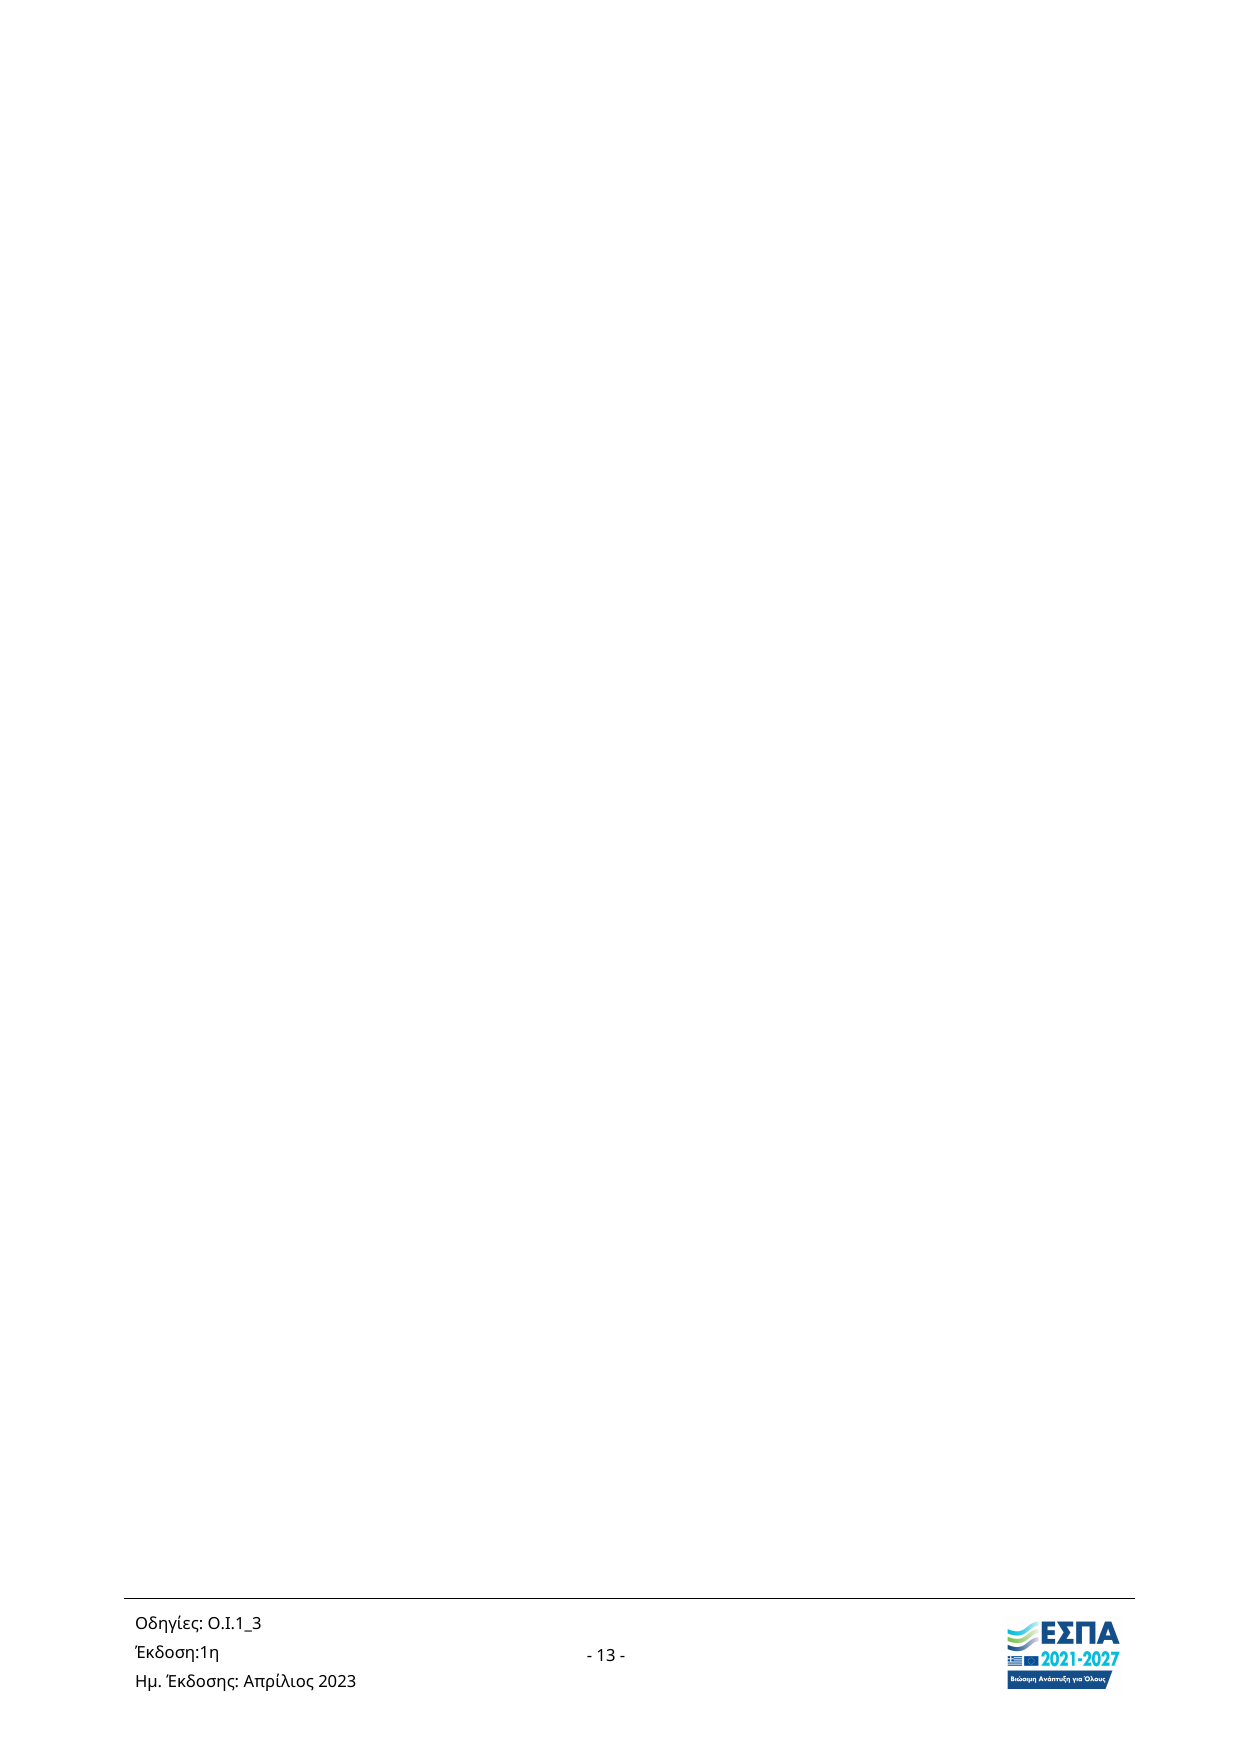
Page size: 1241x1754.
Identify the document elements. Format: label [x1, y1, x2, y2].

picture [1001, 1617, 1124, 1693]
